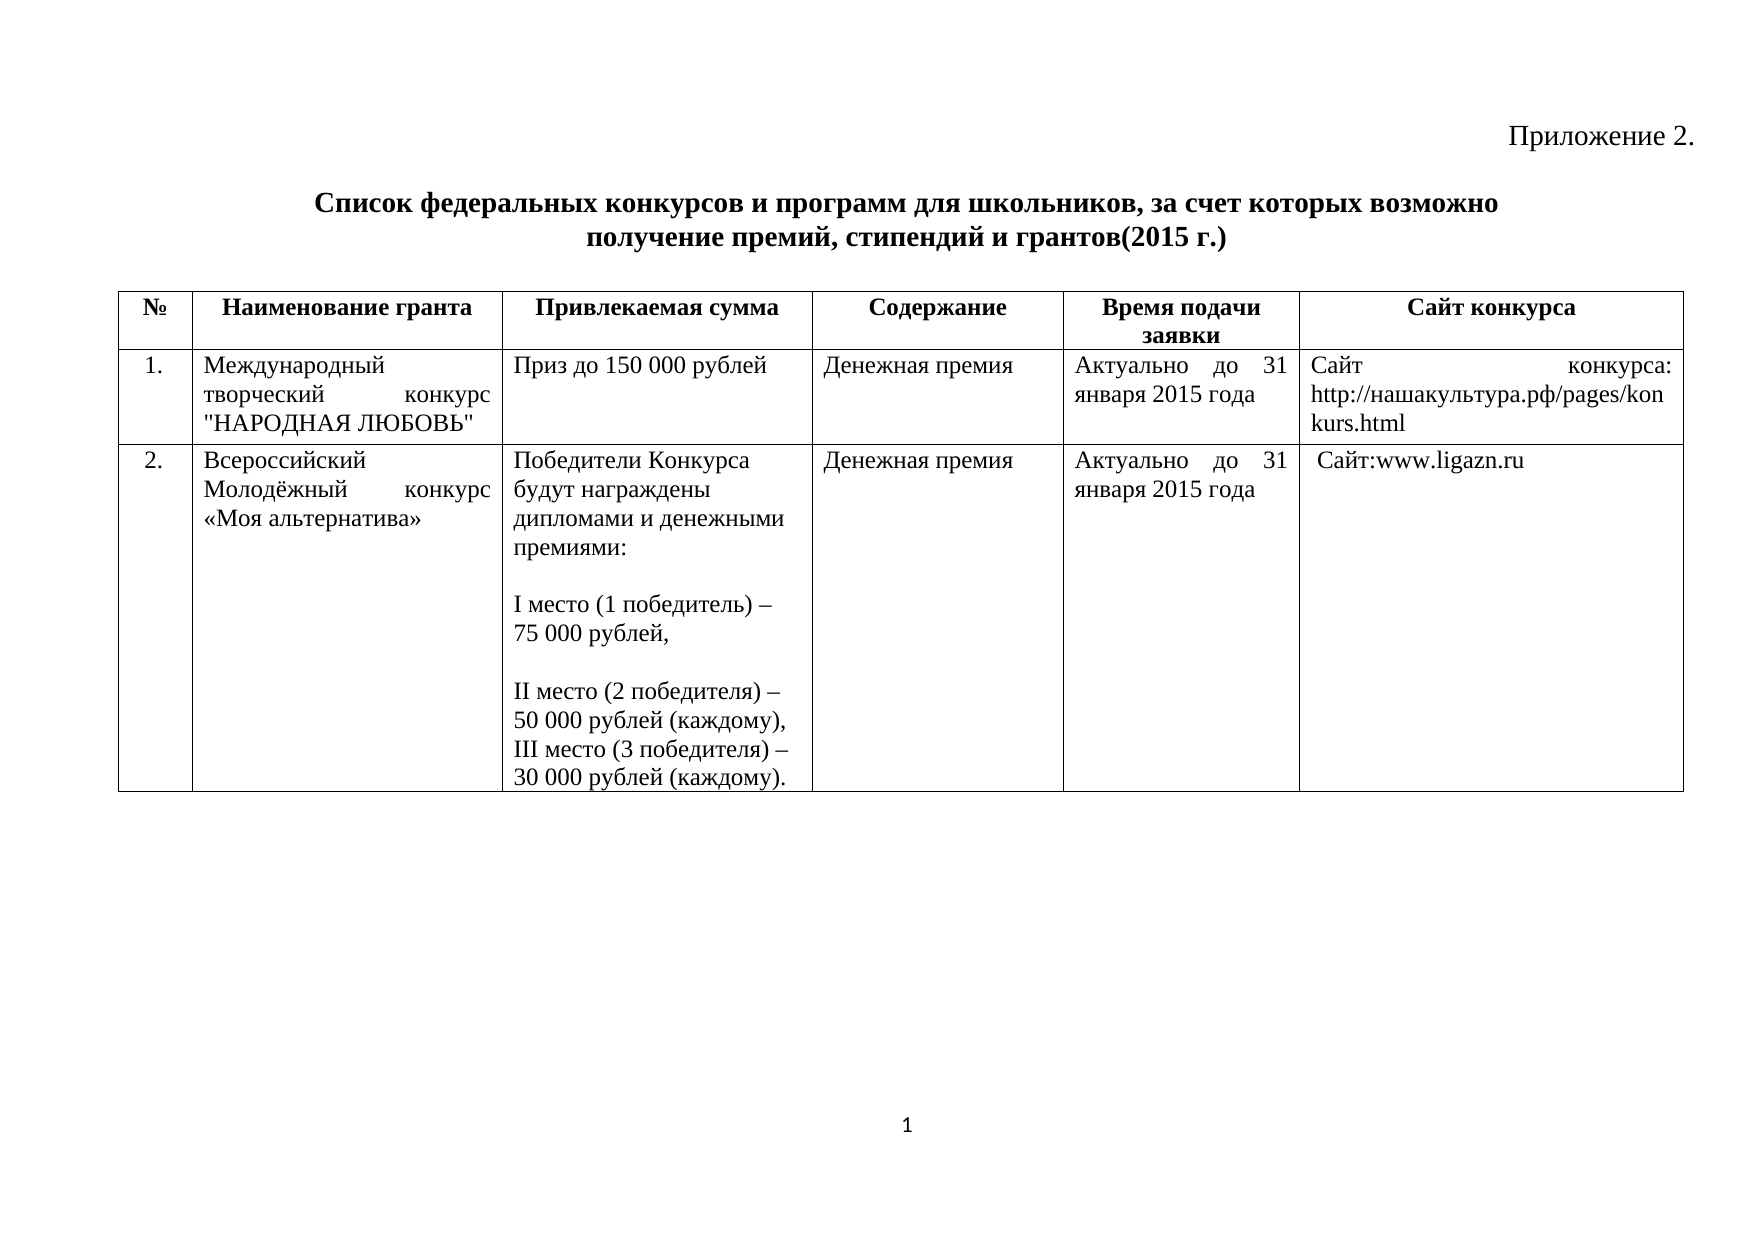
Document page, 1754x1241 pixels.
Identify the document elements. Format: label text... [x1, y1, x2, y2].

text получение премий, стипендий и грантов(2015 г.) [118, 219, 1695, 252]
table_cell Актуально до 31 января 2015 года [1064, 350, 1299, 444]
text Приложение 2. [118, 118, 1695, 152]
table_cell Сайт:www.ligazn.ru [1300, 445, 1683, 791]
table_cell [119, 445, 192, 791]
table_cell Международный творческий конкурс "НАРОДНАЯ ЛЮБОВЬ" [193, 350, 502, 444]
table_header Содержание [813, 292, 1063, 349]
text Список федеральных конкурсов и программ для школьников, за счет которых возможно [118, 185, 1695, 219]
table_header Сайт конкурса [1300, 292, 1683, 349]
table_header Привлекаемая сумма [503, 292, 812, 349]
table_cell Денежная премия [813, 350, 1063, 444]
table_cell Актуально до 31 января 2015 года [1064, 445, 1299, 791]
table_header Наименование гранта [193, 292, 502, 349]
table_cell Победители Конкурса будут награждены дипломами и денежными премиями: I место (1 победитель) – 75 000 рублей, II место (2 победителя) – 50 000 рублей (каждому), III место (3 победителя) – 30 000 рублей (каждому). [503, 445, 812, 791]
table_cell Сайт конкурса: http://нашакультура.рф/pages/konkurs.html [1300, 350, 1683, 444]
table_header № [119, 292, 192, 349]
table_cell Всероссийский Молодёжный конкурс «Моя альтернатива» [193, 445, 502, 791]
table_cell [119, 350, 192, 444]
table_cell Денежная премия [813, 445, 1063, 791]
table_cell Приз до 150 000 рублей [503, 350, 812, 444]
table_header Время подачи заявки [1064, 292, 1299, 349]
